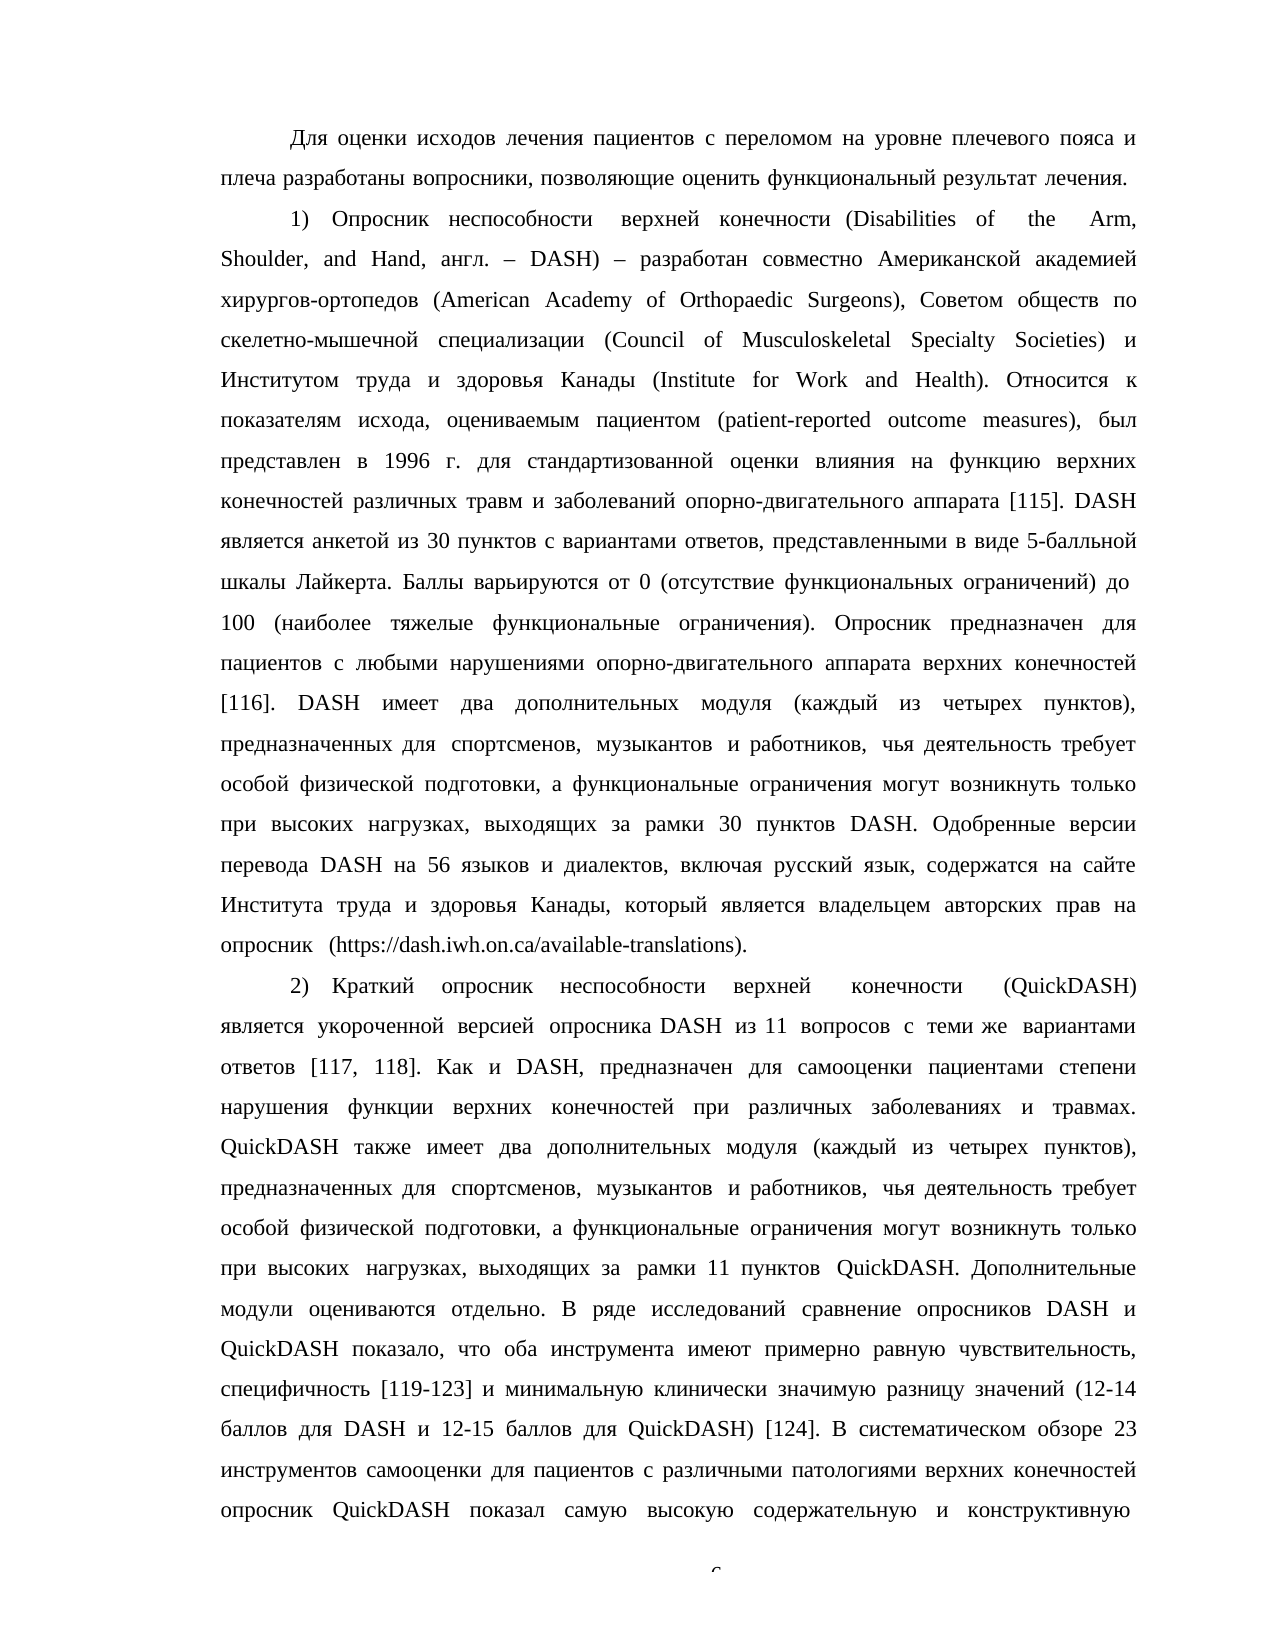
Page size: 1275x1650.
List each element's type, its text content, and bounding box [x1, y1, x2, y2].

list Краткий опросник неспособности верхней конечности (QuickDASH) является укороченной версией опросника DASH из 11 вопросов с теми же вариантами ответов [117, 118]. Как и DASH, предназначен для самооценки пациентами степени нарушения функции верхних конечностей при различных заболеваниях и травмах. QuickDASH также имеет два дополнительных модуля (каждый из четырех пунктов), предназначенных для спортсменов, музыкантов и работников, чья деятельность требует особой физической подготовки, а функциональные ограничения могут возникнуть только при высоких нагрузках, выходящих за рамки 11 пунктов QuickDASH. Дополнительные модули оцениваются отдельно. В ряде исследований сравнение опросников DASH и QuickDASH показало, что оба инструмента имеют примерно равную чувствительность, специфичность [119-123] и минимальную клинически значимую разницу значений (12-14 баллов для DASH и 12-15 баллов для QuickDASH) [124]. В систематическом обзоре 23 инструментов самооценки для пациентов с различными патологиями верхних конечностей опросник QuickDASH показал самую высокую содержательную и конструктивную [220, 972, 1137, 1522]
text Для оценки исходов лечения пациентов с переломом на уровне плечевого пояса и плеча разработаны вопросники, позволяющие оценить функциональный результат лечения. [220, 124, 1136, 191]
list Опросник неспособности верхней конечности (Disabilities of the Arm, Shoulder, and Hand, англ. – DASH) – разработан совместно Американской академией хирургов-ортопедов (American Academy of Orthopaedic Surgeons), Советом обществ по скелетно-мышечной специализации (Council of Musculoskeletal Specialty Societies) и Институтом труда и здоровья Канады (Institute for Work and Health). Относится к показателям исхода, оцениваемым пациентом (patient-reported outcome measures), был представлен в 1996 г. для стандартизованной оценки влияния на функцию верхних конечностей различных травм и заболеваний опорно-двигательного аппарата [115]. DASH является анкетой из 30 пунктов с вариантами ответов, представленными в виде 5-балльной шкалы Лайкерта. Баллы варьируются от 0 (отсутствие функциональных ограничений) до [220, 205, 1137, 594]
text 100 (наиболее тяжелые функциональные ограничения). Опросник предназначен для пациентов с любыми нарушениями опорно-двигательного аппарата верхних конечностей [116]. DASH имеет два дополнительных модуля (каждый из четырех пунктов), предназначенных для спортсменов, музыкантов и работников, чья деятельность требует особой физической подготовки, а функциональные ограничения могут возникнуть только при высоких нагрузках, выходящих за рамки 30 пунктов DASH. Одобренные версии перевода DASH на 56 языков и диалектов, включая русский язык, содержатся на сайте Института труда и здоровья Канады, который является владельцем авторских прав на опросник (https://dash.iwh.on.ca/available-translations). [220, 609, 1136, 958]
